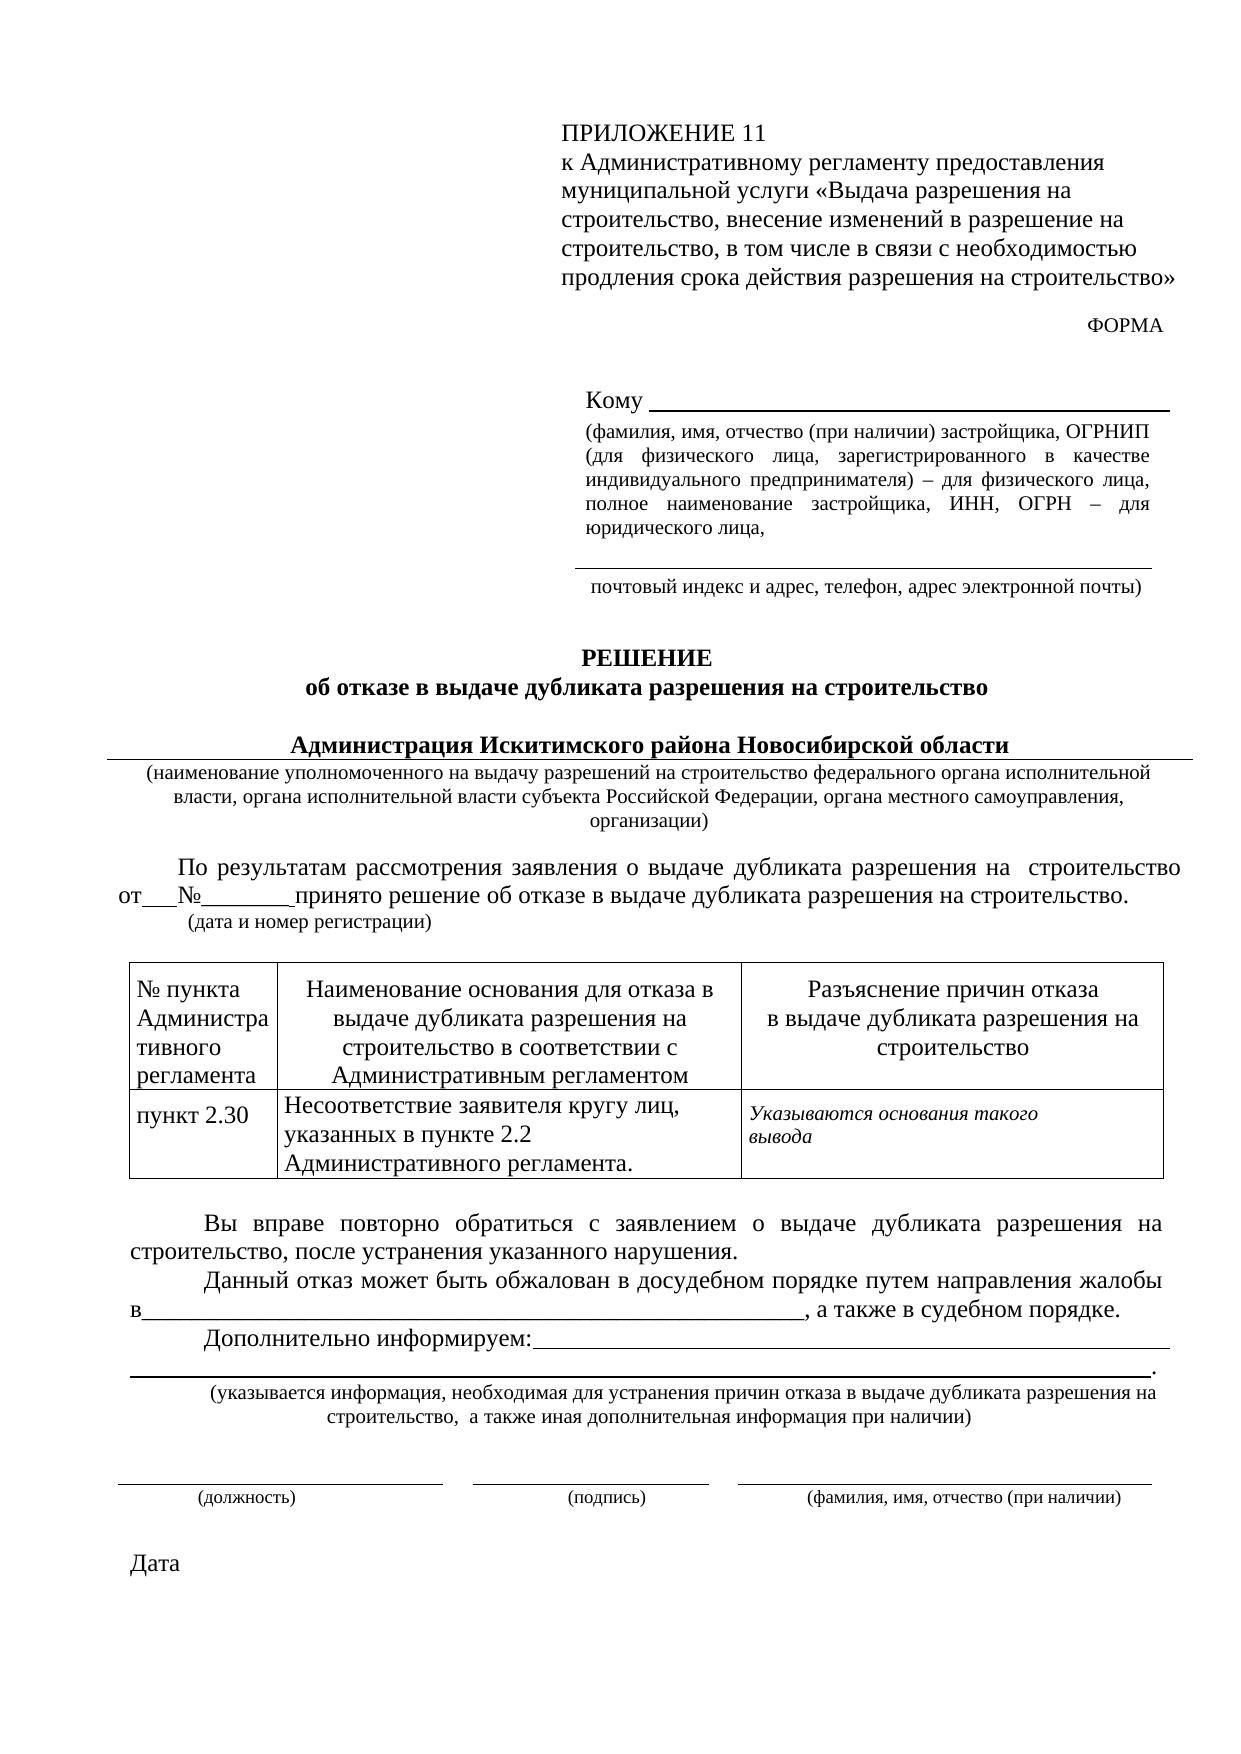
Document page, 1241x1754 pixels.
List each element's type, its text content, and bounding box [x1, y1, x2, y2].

text Дата [130, 1548, 1181, 1577]
table_header № пункта Административного регламента [130, 963, 277, 1089]
table_cell (наименование уполномоченного на выдачу разрешений на строительство федерального органа исполнительной власти, органа исполнительной власти субъекта Российской Федерации, органа местного самоуправления, организации) [107, 760, 1193, 832]
text По результатам рассмотрения заявления о выдаче дубликата разрешения на строительство от №_______ принято решение об отказе в выдаче дубликата разрешения на строительство. [118, 852, 1181, 909]
text Вы вправе повторно обратиться с заявлением о выдаче дубликата разрешения на строительство, после устранения указанного нарушения. [130, 1208, 1163, 1265]
text почтовый индекс и адрес, телефон, адрес электронной почты) [585, 568, 1181, 598]
table_header Администрация Искитимского района Новосибирской области [107, 730, 1193, 758]
text (дата и номер регистрации) [118, 909, 1181, 933]
text Кому [585, 385, 1181, 414]
text ФОРМА [118, 313, 1164, 337]
text (фамилия, имя, отчество (при наличии) застройщика, ОГРНИП (для физического лица, зарегистрированного в качестве индивидуального предпринимателя) – для физического лица, полное наименование застройщика, ИНН, ОГРН – для юридического лица, [585, 419, 1150, 539]
table_cell пункт 2.30 [130, 1090, 277, 1178]
table_header Наименование основания для отказа в выдаче дубликата разрешения на строительство в соответствии с Административным регламентом [278, 963, 741, 1089]
text ПРИЛОЖЕНИЕ 11 [561, 118, 1181, 147]
text об отказе в выдаче дубликата разрешения на строительство [135, 672, 1158, 701]
text (указывается информация, необходимая для устранения причин отказа в выдаче дубликата разрешения на строительство, а также иная дополнительная информация при наличии) [210, 1380, 1158, 1428]
text Дополнительно информируем: [204, 1323, 1181, 1351]
text (должность) (подпись) (фамилия, имя, отчество (при наличии) [118, 1481, 1181, 1507]
table_cell Указываются основания такого вывода [742, 1090, 1163, 1178]
text Данный отказ может быть обжалован в досудебном порядке путем направления жалобы в_____________________________________________________, а также в судебном порядке. [130, 1265, 1163, 1323]
subtitle РЕШЕНИЕ [140, 643, 1153, 672]
table_cell Несоответствие заявителя кругу лиц, указанных в пункте 2.2 Административного регламента. [278, 1090, 741, 1178]
table_header Разъяснение причин отказа в выдаче дубликата разрешения на строительство [742, 963, 1163, 1089]
text . [130, 1351, 1181, 1380]
text к Административному регламенту предоставления муниципальной услуги «Выдача разрешения на строительство, внесение изменений в разрешение на строительство, в том числе в связи с необходимостью продления срока действия разрешения на строительство» [561, 147, 1181, 291]
